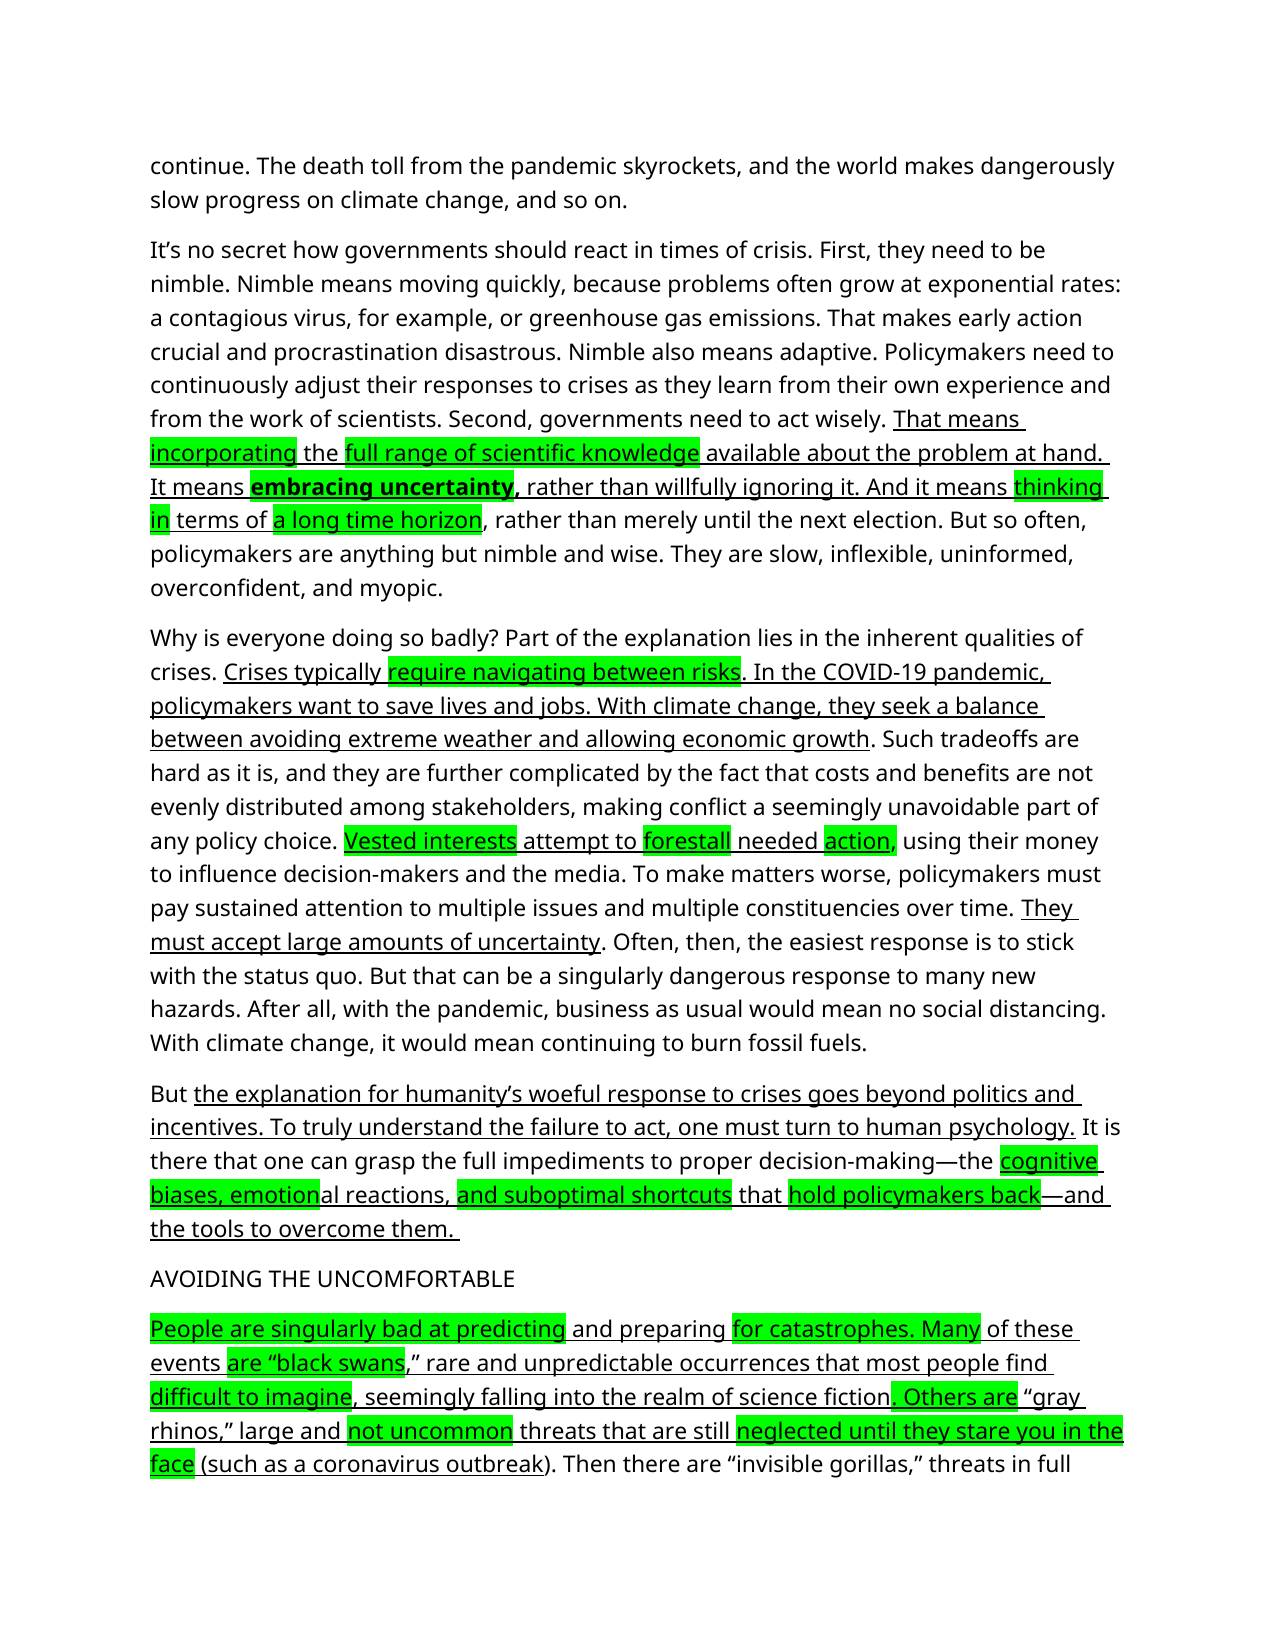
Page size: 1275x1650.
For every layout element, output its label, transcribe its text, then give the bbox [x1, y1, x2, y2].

text But the explanation for humanity’s woeful response to crises goes beyond politics and incentives. To truly understand the failure to act, one must turn to human psychology. It is there that one can grasp the full impediments to proper decision-making—the cognitive biases, emotional reactions, and suboptimal shortcuts that hold policymakers back—and the tools to overcome them. [150, 1077, 1125, 1244]
text Why is everyone doing so badly? Part of the explanation lies in the inherent qualities of crises. Crises typically require navigating between risks. In the COVID-19 pandemic, policymakers want to save lives and jobs. With climate change, they seek a balance between avoiding extreme weather and allowing economic growth. Such tradeoffs are hard as it is, and they are further complicated by the fact that costs and benefits are not evenly distributed among stakeholders, making conflict a seemingly unavoidable part of any policy choice. Vested interests attempt to forestall needed action, using their money to influence decision-makers and the media. To make matters worse, policymakers must pay sustained attention to multiple issues and multiple constituencies over time. They must accept large amounts of uncertainty. Often, then, the easiest response is to stick with the status quo. But that can be a singularly dangerous response to many new hazards. After all, with the pandemic, business as usual would mean no social distancing. With climate change, it would mean continuing to burn fossil fuels. [150, 622, 1125, 1058]
text It’s no secret how governments should react in times of crisis. First, they need to be nimble. Nimble means moving quickly, because problems often grow at exponential rates: a contagious virus, for example, or greenhouse gas emissions. That makes early action crucial and procrastination disastrous. Nimble also means adaptive. Policymakers need to continuously adjust their responses to crises as they learn from their own experience and from the work of scientists. Second, governments need to act wisely. That means incorporating the full range of scientific knowledge available about the problem at hand. It means embracing uncertainty, rather than willfully ignoring it. And it means thinking in terms of a long time horizon, rather than merely until the next election. But so often, policymakers are anything but nimble and wise. They are slow, inflexible, uninformed, overconfident, and myopic. [150, 234, 1125, 603]
text AVOIDING THE UNCOMFORTABLE [150, 1263, 1125, 1294]
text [150, 150, 1125, 215]
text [150, 1313, 1125, 1479]
